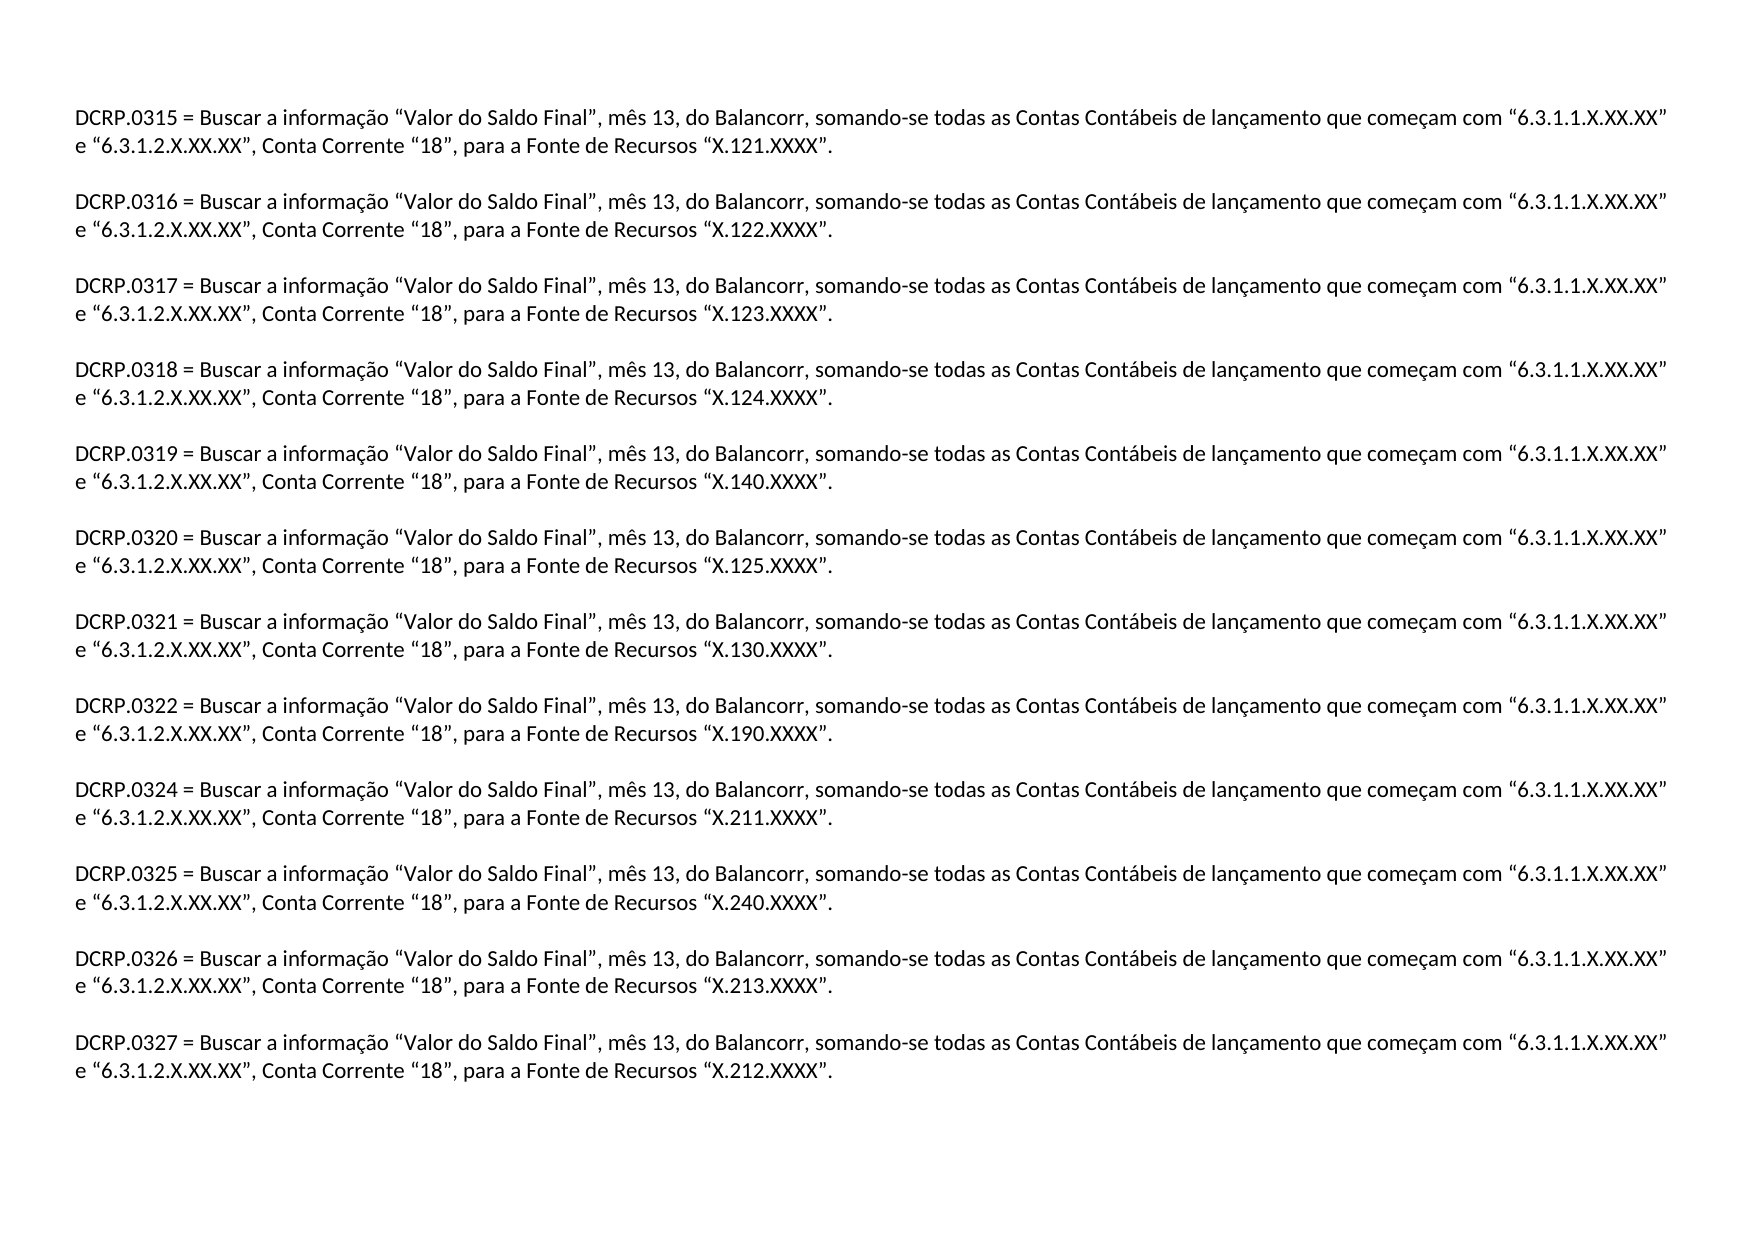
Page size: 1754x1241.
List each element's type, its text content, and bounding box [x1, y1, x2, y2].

text DCRP.0325 = Buscar a informação “Valor do Saldo Final”, mês 13, do Balancorr, somando-se todas as Contas Contábeis de lançamento que começam com “6.3.1.1.X.XX.XX” e “6.3.1.2.X.XX.XX”, Conta Corrente “18”, para a Fonte de Recursos “X.240.XXXX”. [75, 859, 1679, 916]
text DCRP.0315 = Buscar a informação “Valor do Saldo Final”, mês 13, do Balancorr, somando-se todas as Contas Contábeis de lançamento que começam com “6.3.1.1.X.XX.XX” e “6.3.1.2.X.XX.XX”, Conta Corrente “18”, para a Fonte de Recursos “X.121.XXXX”. [75, 103, 1679, 159]
text DCRP.0324 = Buscar a informação “Valor do Saldo Final”, mês 13, do Balancorr, somando-se todas as Contas Contábeis de lançamento que começam com “6.3.1.1.X.XX.XX” e “6.3.1.2.X.XX.XX”, Conta Corrente “18”, para a Fonte de Recursos “X.211.XXXX”. [75, 776, 1679, 832]
text DCRP.0326 = Buscar a informação “Valor do Saldo Final”, mês 13, do Balancorr, somando-se todas as Contas Contábeis de lançamento que começam com “6.3.1.1.X.XX.XX” e “6.3.1.2.X.XX.XX”, Conta Corrente “18”, para a Fonte de Recursos “X.213.XXXX”. [75, 944, 1679, 1000]
text DCRP.0319 = Buscar a informação “Valor do Saldo Final”, mês 13, do Balancorr, somando-se todas as Contas Contábeis de lançamento que começam com “6.3.1.1.X.XX.XX” e “6.3.1.2.X.XX.XX”, Conta Corrente “18”, para a Fonte de Recursos “X.140.XXXX”. [75, 439, 1679, 495]
text DCRP.0317 = Buscar a informação “Valor do Saldo Final”, mês 13, do Balancorr, somando-se todas as Contas Contábeis de lançamento que começam com “6.3.1.1.X.XX.XX” e “6.3.1.2.X.XX.XX”, Conta Corrente “18”, para a Fonte de Recursos “X.123.XXXX”. [75, 271, 1679, 327]
text DCRP.0321 = Buscar a informação “Valor do Saldo Final”, mês 13, do Balancorr, somando-se todas as Contas Contábeis de lançamento que começam com “6.3.1.1.X.XX.XX” e “6.3.1.2.X.XX.XX”, Conta Corrente “18”, para a Fonte de Recursos “X.130.XXXX”. [75, 607, 1679, 663]
text DCRP.0320 = Buscar a informação “Valor do Saldo Final”, mês 13, do Balancorr, somando-se todas as Contas Contábeis de lançamento que começam com “6.3.1.1.X.XX.XX” e “6.3.1.2.X.XX.XX”, Conta Corrente “18”, para a Fonte de Recursos “X.125.XXXX”. [75, 523, 1679, 579]
text DCRP.0327 = Buscar a informação “Valor do Saldo Final”, mês 13, do Balancorr, somando-se todas as Contas Contábeis de lançamento que começam com “6.3.1.1.X.XX.XX” e “6.3.1.2.X.XX.XX”, Conta Corrente “18”, para a Fonte de Recursos “X.212.XXXX”. [75, 1028, 1679, 1084]
text DCRP.0318 = Buscar a informação “Valor do Saldo Final”, mês 13, do Balancorr, somando-se todas as Contas Contábeis de lançamento que começam com “6.3.1.1.X.XX.XX” e “6.3.1.2.X.XX.XX”, Conta Corrente “18”, para a Fonte de Recursos “X.124.XXXX”. [75, 355, 1679, 411]
text DCRP.0322 = Buscar a informação “Valor do Saldo Final”, mês 13, do Balancorr, somando-se todas as Contas Contábeis de lançamento que começam com “6.3.1.1.X.XX.XX” e “6.3.1.2.X.XX.XX”, Conta Corrente “18”, para a Fonte de Recursos “X.190.XXXX”. [75, 691, 1679, 747]
text DCRP.0316 = Buscar a informação “Valor do Saldo Final”, mês 13, do Balancorr, somando-se todas as Contas Contábeis de lançamento que começam com “6.3.1.1.X.XX.XX” e “6.3.1.2.X.XX.XX”, Conta Corrente “18”, para a Fonte de Recursos “X.122.XXXX”. [75, 187, 1679, 243]
